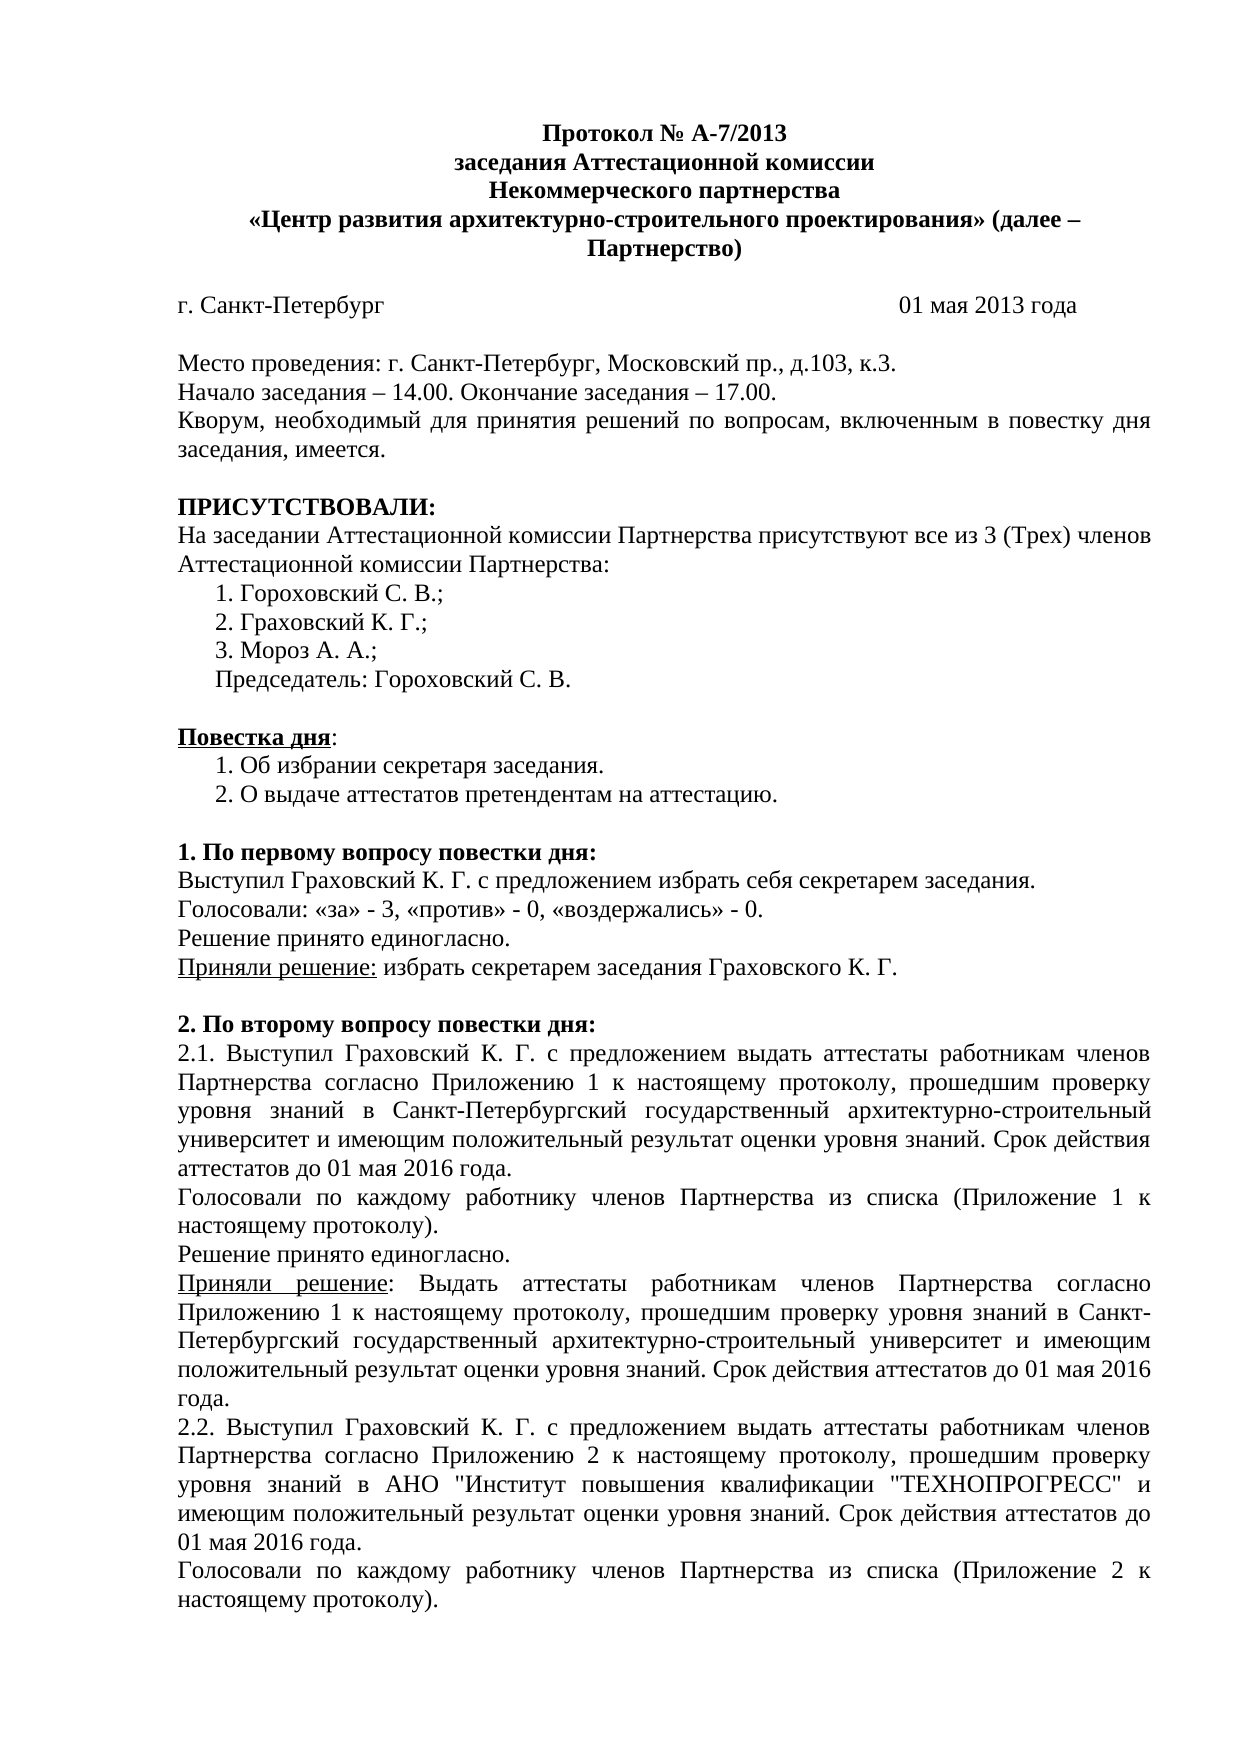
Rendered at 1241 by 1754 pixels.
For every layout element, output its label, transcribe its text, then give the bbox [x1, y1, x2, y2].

text Приняли решение: избрать секретарем заседания Граховского К. Г. [177, 952, 1152, 981]
text Кворум, необходимый для принятия решений по вопросам, включенным в повестку дня заседания, имеется. [177, 406, 1152, 463]
text Решение принято единогласно. [177, 923, 1152, 952]
text Голосовали по каждому работнику членов Партнерства из списка (Приложение 1 к настоящему протоколу). [177, 1182, 1152, 1239]
text Решение принято единогласно. [177, 1239, 1152, 1268]
text 1. По первому вопросу повестки дня: [177, 837, 1152, 866]
text Протокол № А-7/2013 [177, 118, 1152, 147]
text 2. О выдаче аттестатов претендентам на аттестацию. [215, 779, 1152, 808]
text 2.2. Выступил Граховский К. Г. с предложением выдать аттестаты работникам членов Партнерства согласно Приложению 2 к настоящему протоколу, прошедшим проверку уровня знаний в АНО "Институт повышения квалификации "ТЕХНОПРОГРЕСС" и имеющим положительный результат оценки уровня знаний. Срок действия аттестатов до 01 мая 2016 года. [177, 1412, 1152, 1556]
text заседания Аттестационной комиссии [177, 147, 1152, 176]
text Повестка дня: [177, 722, 1152, 751]
text 1. Об избрании секретаря заседания. [215, 751, 1152, 779]
text Приняли решение: Выдать аттестаты работникам членов Партнерства согласно Приложению 1 к настоящему протоколу, прошедшим проверку уровня знаний в Санкт-Петербургский государственный архитектурно-строительный университет и имеющим положительный результат оценки уровня знаний. Срок действия аттестатов до 01 мая 2016 года. [177, 1268, 1152, 1412]
text «Центр развития архитектурно-строительного проектирования» (далее – Партнерство) [177, 204, 1152, 262]
text 1. Гороховский С. В.; [215, 578, 1152, 607]
text ПРИСУТСТВОВАЛИ: [177, 492, 1152, 521]
text Выступил Граховский К. Г. с предложением избрать себя секретарем заседания. [177, 866, 1152, 894]
text На заседании Аттестационной комиссии Партнерства присутствуют все из 3 (Трех) членов Аттестационной комиссии Партнерства: [177, 521, 1152, 578]
text Некоммерческого партнерства [177, 176, 1152, 204]
text 2. Граховский К. Г.; [215, 607, 1152, 636]
text Голосовали: «за» - 3, «против» - 0, «воздержались» - 0. [177, 894, 1152, 923]
text Председатель: Гороховский С. В. [215, 664, 1152, 693]
text 2. По второму вопросу повестки дня: [177, 1009, 1152, 1038]
text 3. Мороз А. А.; [215, 636, 1152, 664]
text Голосовали по каждому работнику членов Партнерства из списка (Приложение 2 к настоящему протоколу). [177, 1556, 1152, 1613]
text г. Санкт-Петербург 01 мая 2013 года [177, 291, 1152, 319]
text Начало заседания – 14.00. Окончание заседания – 17.00. [177, 377, 1152, 406]
text Место проведения: г. Санкт-Петербург, Московский пр., д.103, к.3. [177, 348, 1152, 377]
text 2.1. Выступил Граховский К. Г. с предложением выдать аттестаты работникам членов Партнерства согласно Приложению 1 к настоящему протоколу, прошедшим проверку уровня знаний в Санкт-Петербургский государственный архитектурно-строительный университет и имеющим положительный результат оценки уровня знаний. Срок действия аттестатов до 01 мая 2016 года. [177, 1038, 1152, 1182]
